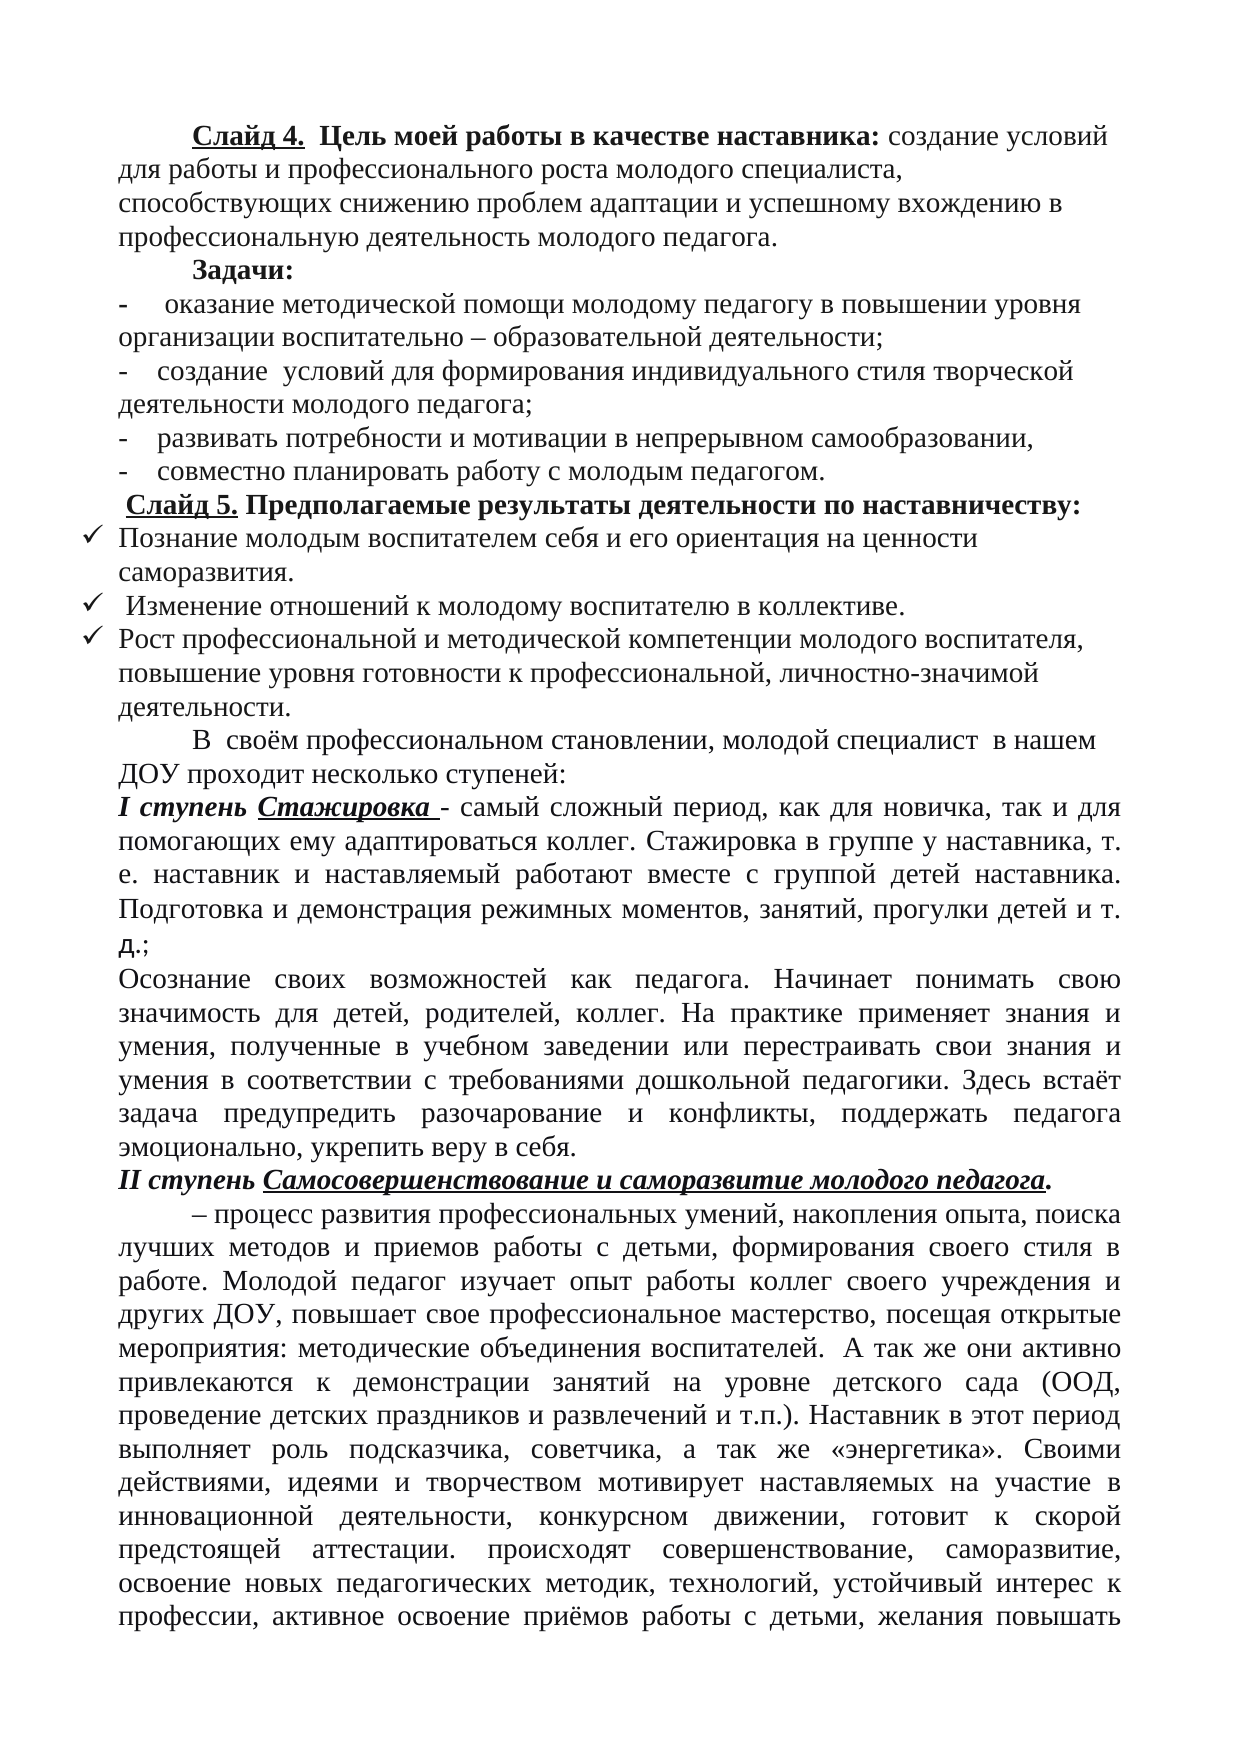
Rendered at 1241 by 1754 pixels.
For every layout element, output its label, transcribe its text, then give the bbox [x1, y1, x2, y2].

list Познание молодым воспитателем себя и его ориентация на ценности саморазвития. [81, 521, 1122, 588]
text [118, 1196, 1122, 1632]
text Слайд 5. Предполагаемые результаты деятельности по наставничеству: [118, 487, 1122, 521]
text Задачи: - оказание методической помощи молодому педагогу в повышении уровня организации воспитательно – образовательной деятельности; [118, 252, 1122, 353]
text - развивать потребности и мотивации в непрерывном самообразовании, [118, 420, 1122, 453]
text Слайд 4. Цель моей работы в качестве наставника: создание условий для работы и профессионального роста молодого специалиста, способствующих снижению проблем адаптации и успешному вхождению в профессиональную деятельность молодого педагога. [118, 118, 1122, 252]
text - создание условий для формирования индивидуального стиля творческой деятельности молодого педагога; [118, 353, 1122, 420]
list Изменение отношений к молодому воспитателю в коллективе. [81, 588, 1122, 621]
text - совместно планировать работу с молодым педагогом. [118, 453, 1122, 487]
text В своём профессиональном становлении, молодой специалист в нашем ДОУ проходит несколько ступеней: [118, 722, 1122, 789]
list Рост профессиональной и методической компетенции молодого воспитателя, повышение уровня готовности к профессиональной, личностно-значимой деятельности. [81, 621, 1122, 722]
text ІІ ступень Самосовершенствование и саморазвитие молодого педагога. [118, 1162, 1122, 1196]
text I ступень Стажировка - самый сложный период, как для новичка, так и для помогающих ему адаптироваться коллег. Стажировка в группе у наставника, т. е. наставник и наставляемый работают вместе с группой детей наставника. Подготовка и демонстрация режимных моментов, занятий, прогулки детей и т. д.; Осознание своих возможностей как педагога. Начинает понимать свою значимость для детей, родителей, коллег. На практике применяет знания и умения, полученные в учебном заведении или перестраивать свои знания и умения в соответствии с требованиями дошкольной педагогики. Здесь встаёт задача предупредить разочарование и конфликты, поддержать педагога эмоционально, укрепить веру в себя. [118, 789, 1122, 1162]
